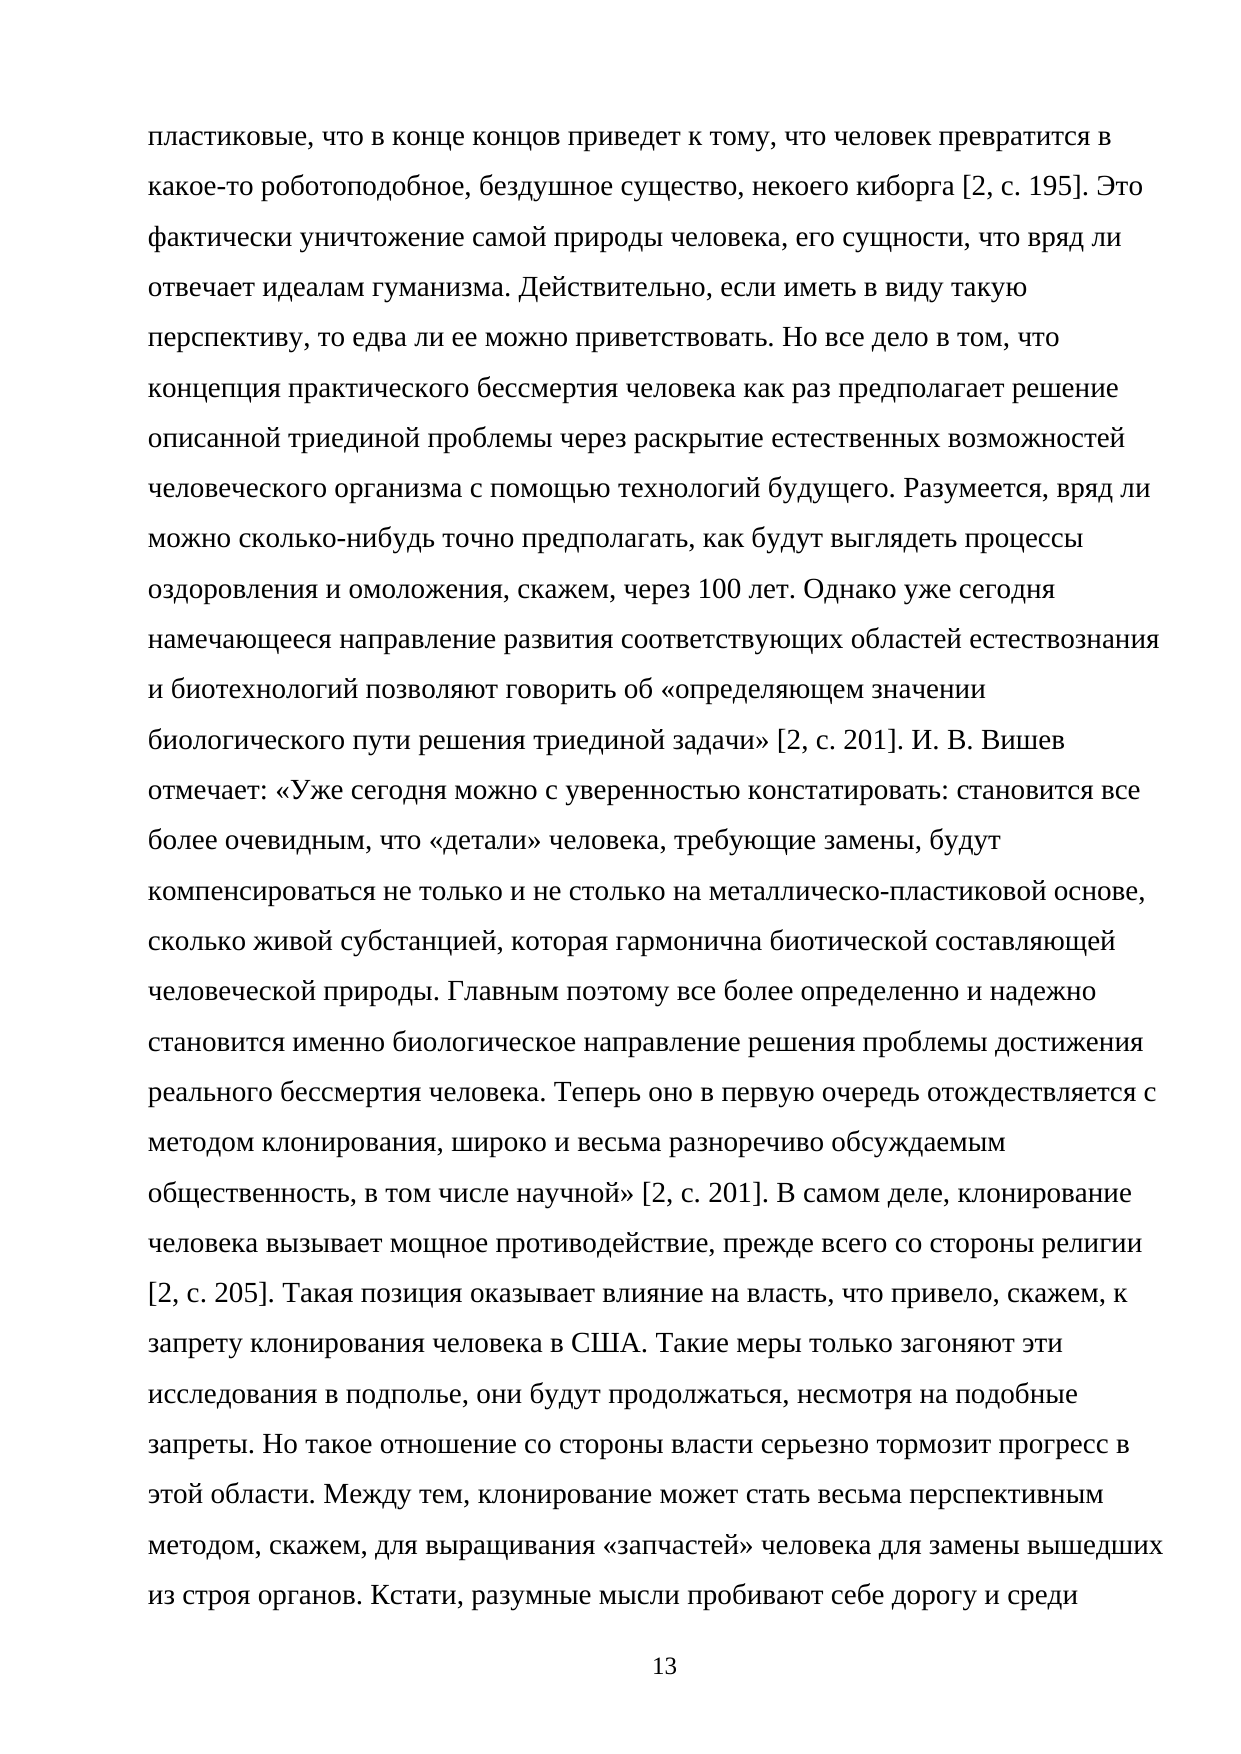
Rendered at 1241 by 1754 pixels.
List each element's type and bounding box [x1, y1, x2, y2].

text [148, 118, 1181, 1611]
